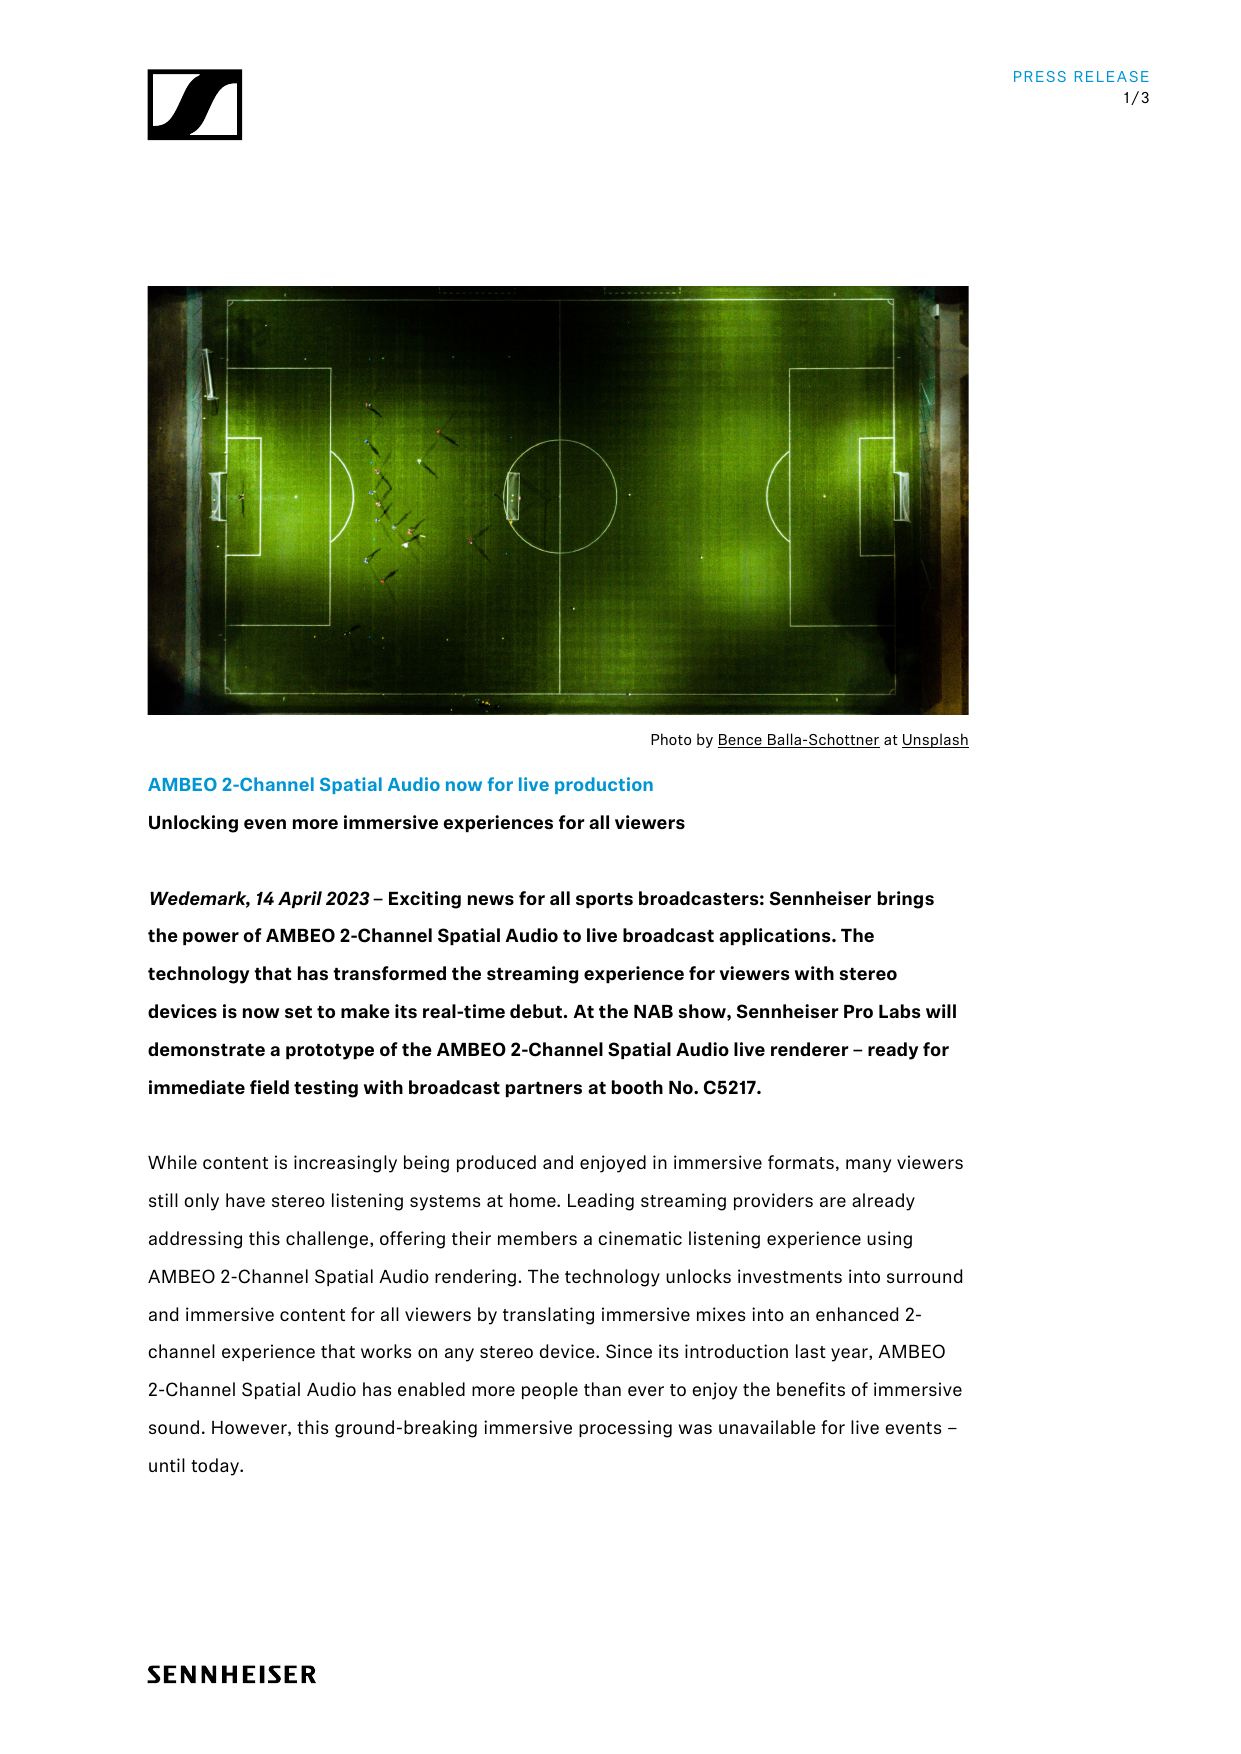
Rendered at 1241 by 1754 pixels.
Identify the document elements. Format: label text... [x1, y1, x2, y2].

text Photo by Bence Balla-Schottner at Unsplash [148, 727, 968, 749]
subtitle AMBEO 2-Channel Spatial Audio now for live production [148, 771, 968, 796]
text Wedemark, 14 April 2023 – Exciting news for all sports broadcasters: Sennheiser brings the power of AMBEO 2-Channel Spatial Audio to live broadcast applications. The technology that has transformed the streaming experience for viewers with stereo devices is now set to make its real-time debut. At the NAB show, Sennheiser Pro Labs will demonstrate a prototype of the AMBEO 2-Channel Spatial Audio live renderer – ready for immediate field testing with broadcast partners at booth No. C5217. [148, 884, 968, 1099]
text Unlocking even more immersive experiences for all viewers [148, 809, 968, 834]
picture [147, 286, 969, 715]
text While content is increasingly being produced and enjoyed in immersive formats, many viewers still only have stereo listening systems at home. Leading streaming providers are already addressing this challenge, offering their members a cinematic listening experience using AMBEO 2-Channel Spatial Audio rendering. The technology unlocks investments into surround and immersive content for all viewers by translating immersive mixes into an enhanced 2-channel experience that works on any stereo device. Since its introduction last year, AMBEO 2-Channel Spatial Audio has enabled more people than ever to enjoy the benefits of immersive sound. However, this ground-breaking immersive processing was unavailable for live events – until today. [148, 1149, 968, 1477]
